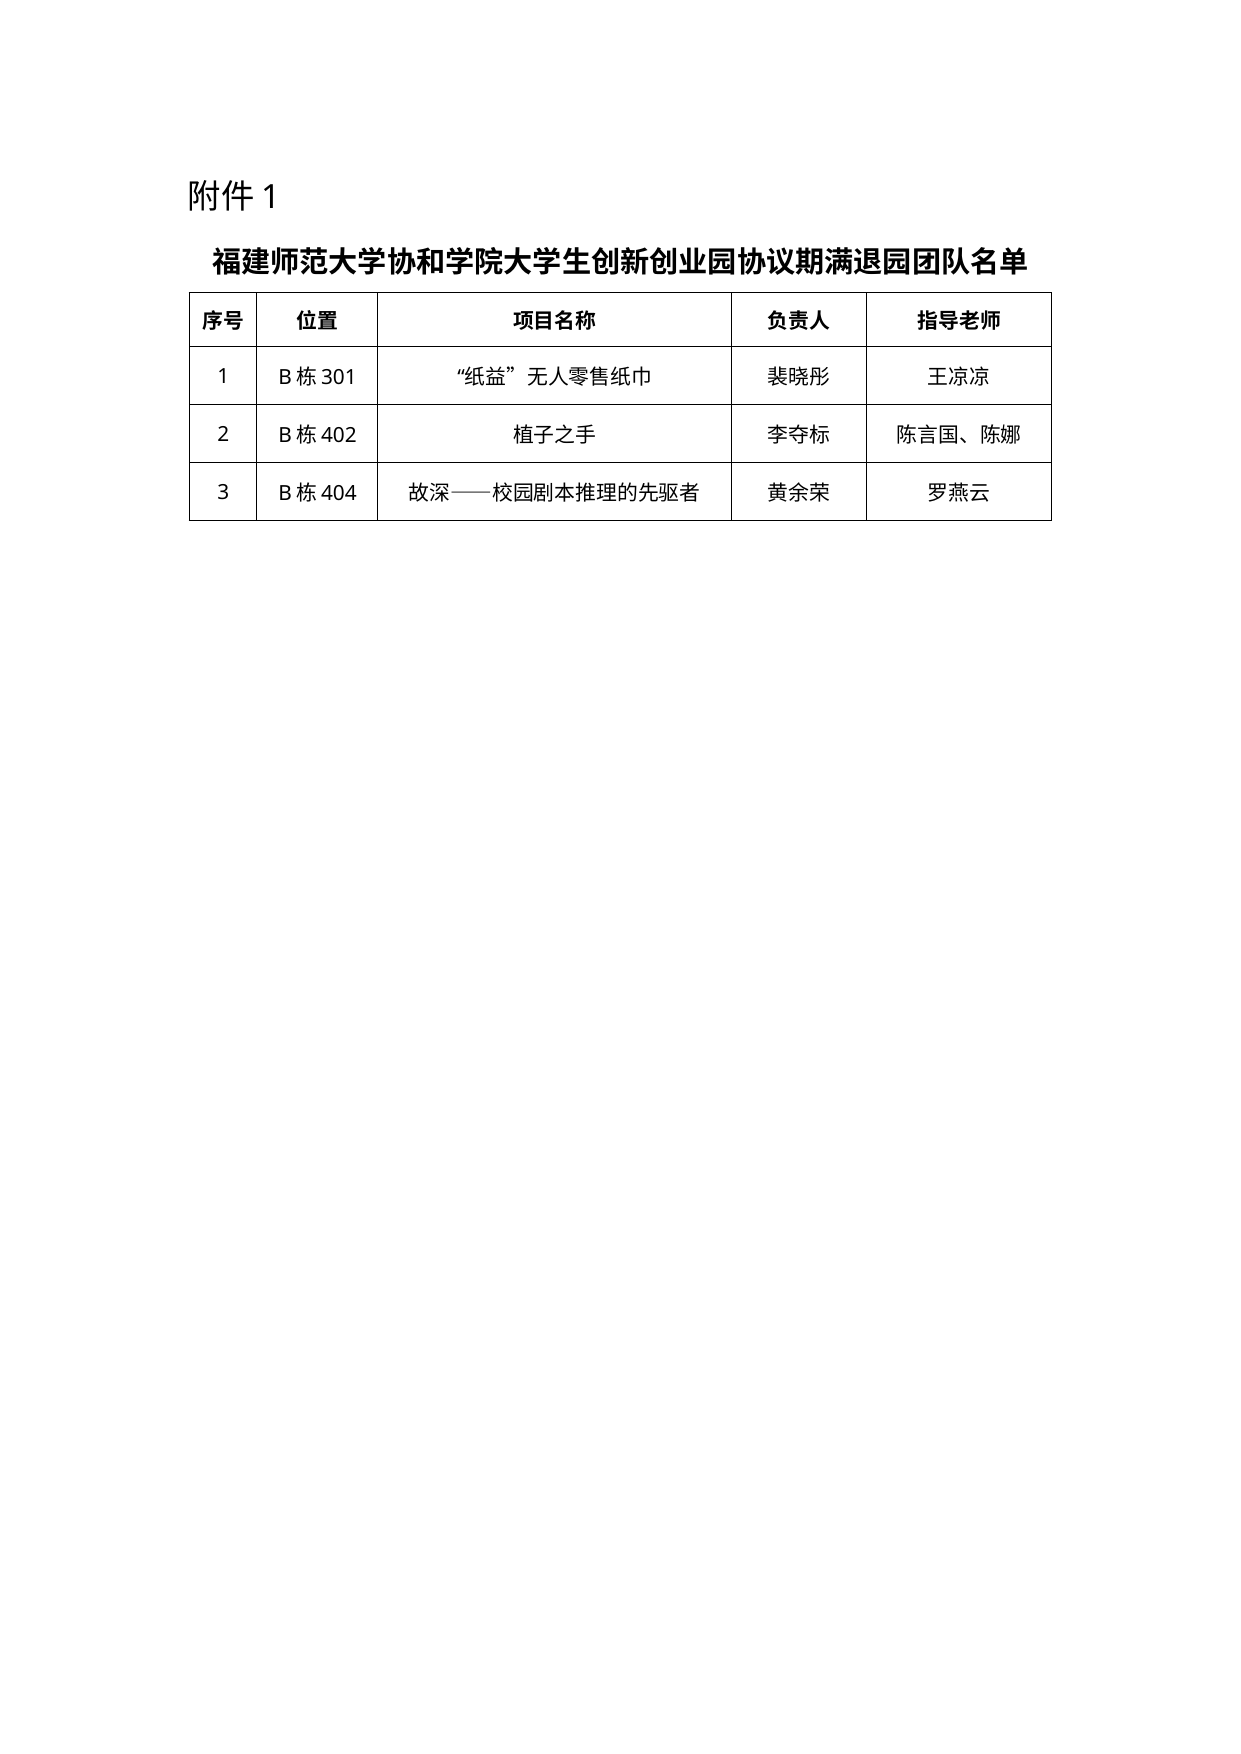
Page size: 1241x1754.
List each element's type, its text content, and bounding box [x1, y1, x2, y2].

table_cell 3 [190, 463, 256, 520]
table_header 位置 [257, 293, 377, 346]
table_cell B栋301 [257, 347, 377, 404]
table_header 序号 [190, 293, 256, 346]
text 附件1 [187, 162, 1053, 227]
table_cell 1 [190, 347, 256, 404]
table_cell 裴晓彤 [732, 347, 866, 404]
table_cell 李夺标 [732, 405, 866, 462]
table_header 项目名称 [378, 293, 731, 346]
table_cell 陈言国、陈娜 [867, 405, 1051, 462]
table_header 指导老师 [867, 293, 1051, 346]
table_cell 黄余荣 [732, 463, 866, 520]
table_cell 2 [190, 405, 256, 462]
table_cell 植子之手 [378, 405, 731, 462]
table_cell B栋404 [257, 463, 377, 520]
table_cell 故深——校园剧本推理的先驱者 [378, 463, 731, 520]
table_cell 罗燕云 [867, 463, 1051, 520]
text 福建师范大学协和学院大学生创新创业园协议期满退园团队名单 [187, 227, 1053, 292]
table_cell 王凉凉 [867, 347, 1051, 404]
table_cell B栋402 [257, 405, 377, 462]
table_cell “纸益”无人零售纸巾 [378, 347, 731, 404]
table_header 负责人 [732, 293, 866, 346]
